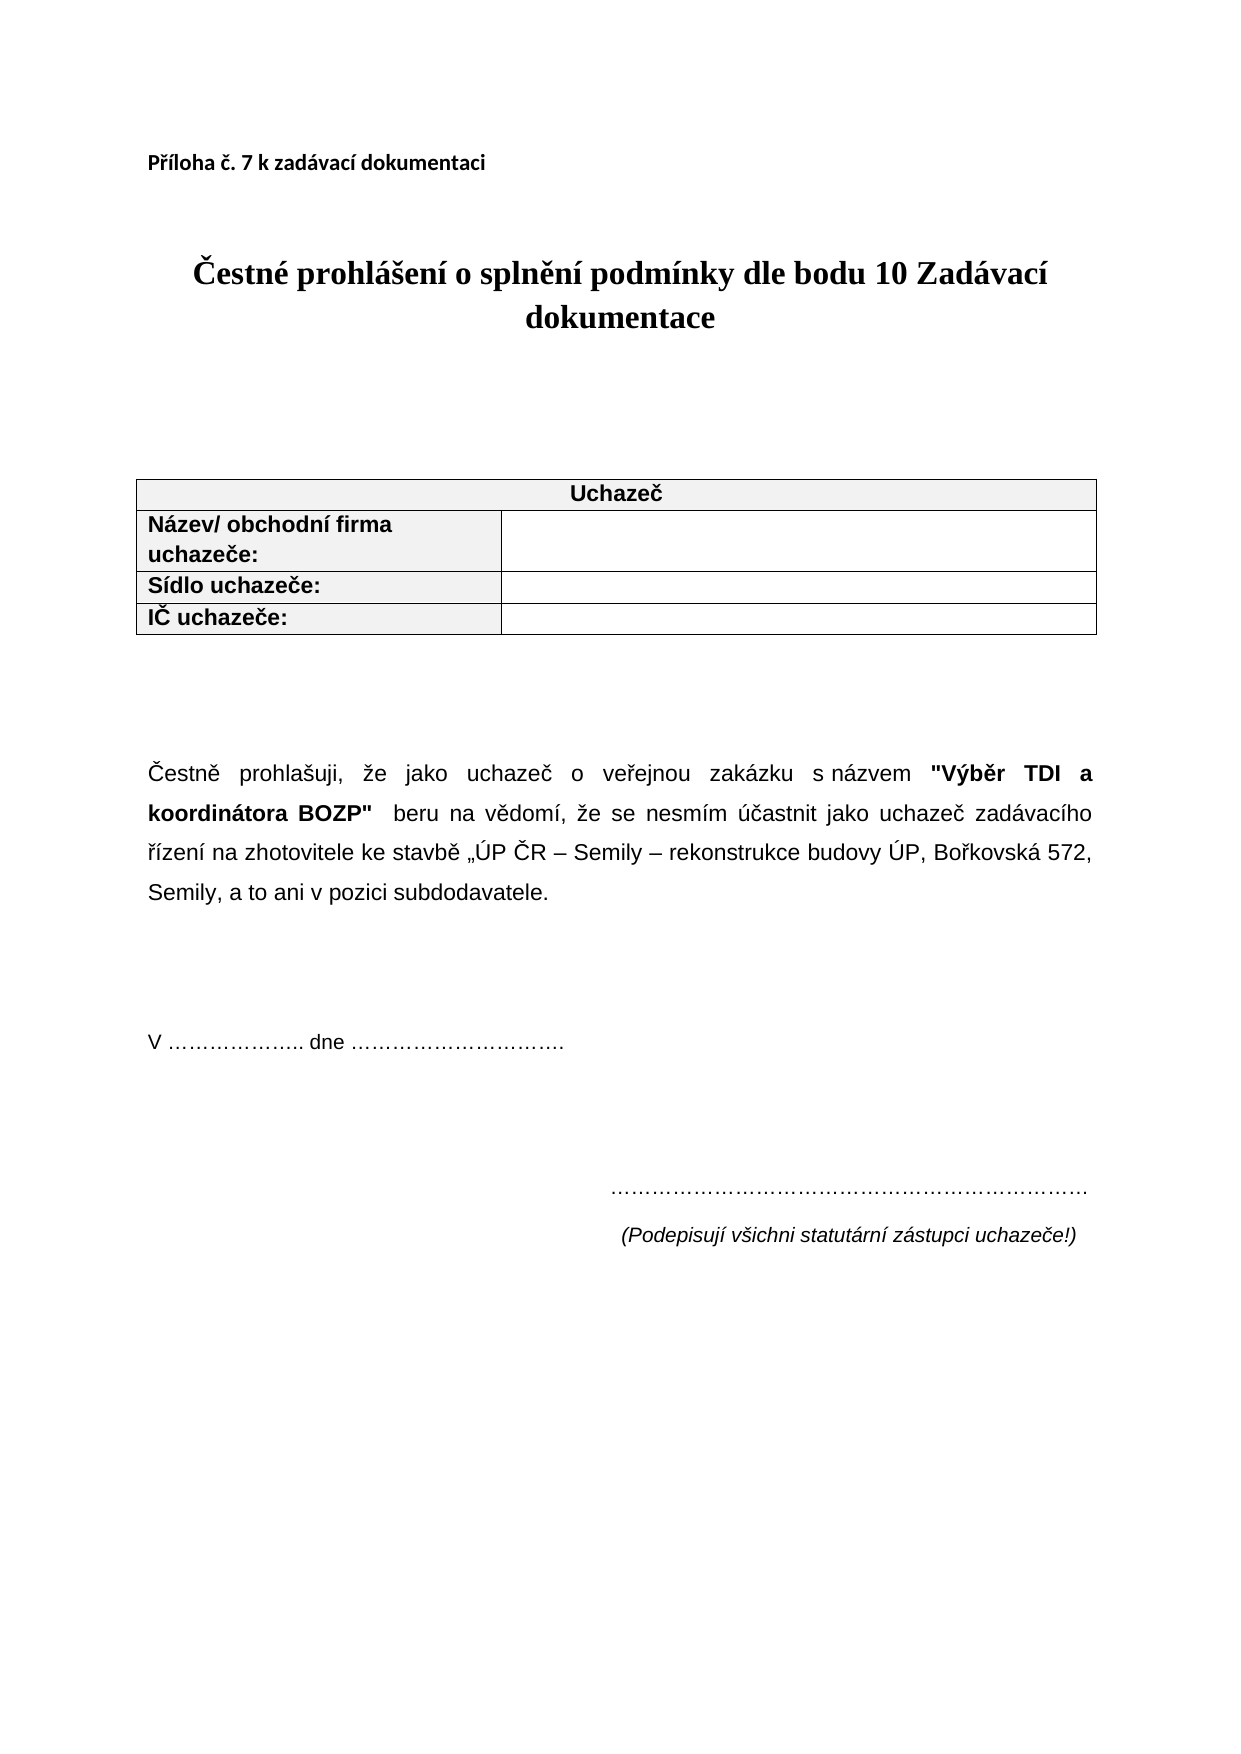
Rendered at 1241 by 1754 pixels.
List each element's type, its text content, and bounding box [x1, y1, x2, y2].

text Čestně prohlašuji, že jako uchazeč o veřejnou zakázku s názvem "Výběr TDI a koordinátora BOZP" beru na vědomí, že se nesmím účastnit jako uchazeč zadávacího řízení na zhotovitele ke stavbě „ÚP ČR – Semily – rekonstrukce budovy ÚP, Bořkovská 572, Semily, a to ani v pozici subdodavatele. [148, 760, 1093, 905]
table_cell [502, 604, 1096, 634]
text Čestné prohlášení o splnění podmínky dle bodu 10 Zadávací dokumentace [148, 254, 1093, 336]
text …………………………………………………………… [605, 1174, 1093, 1198]
table_cell IČ uchazeče: [137, 604, 501, 634]
table_cell [502, 572, 1096, 602]
text Příloha č. 7 k zadávací dokumentaci [148, 148, 1093, 176]
table_cell Sídlo uchazeče: [137, 572, 501, 602]
text V ……………….. dne …………………………. [148, 1029, 1093, 1053]
text (Podepisují všichni statutární zástupci uchazeče!) [605, 1223, 1093, 1247]
table_header Uchazeč [137, 480, 1096, 510]
table_cell [502, 511, 1096, 571]
table_cell Název/ obchodní firma uchazeče: [137, 511, 501, 571]
